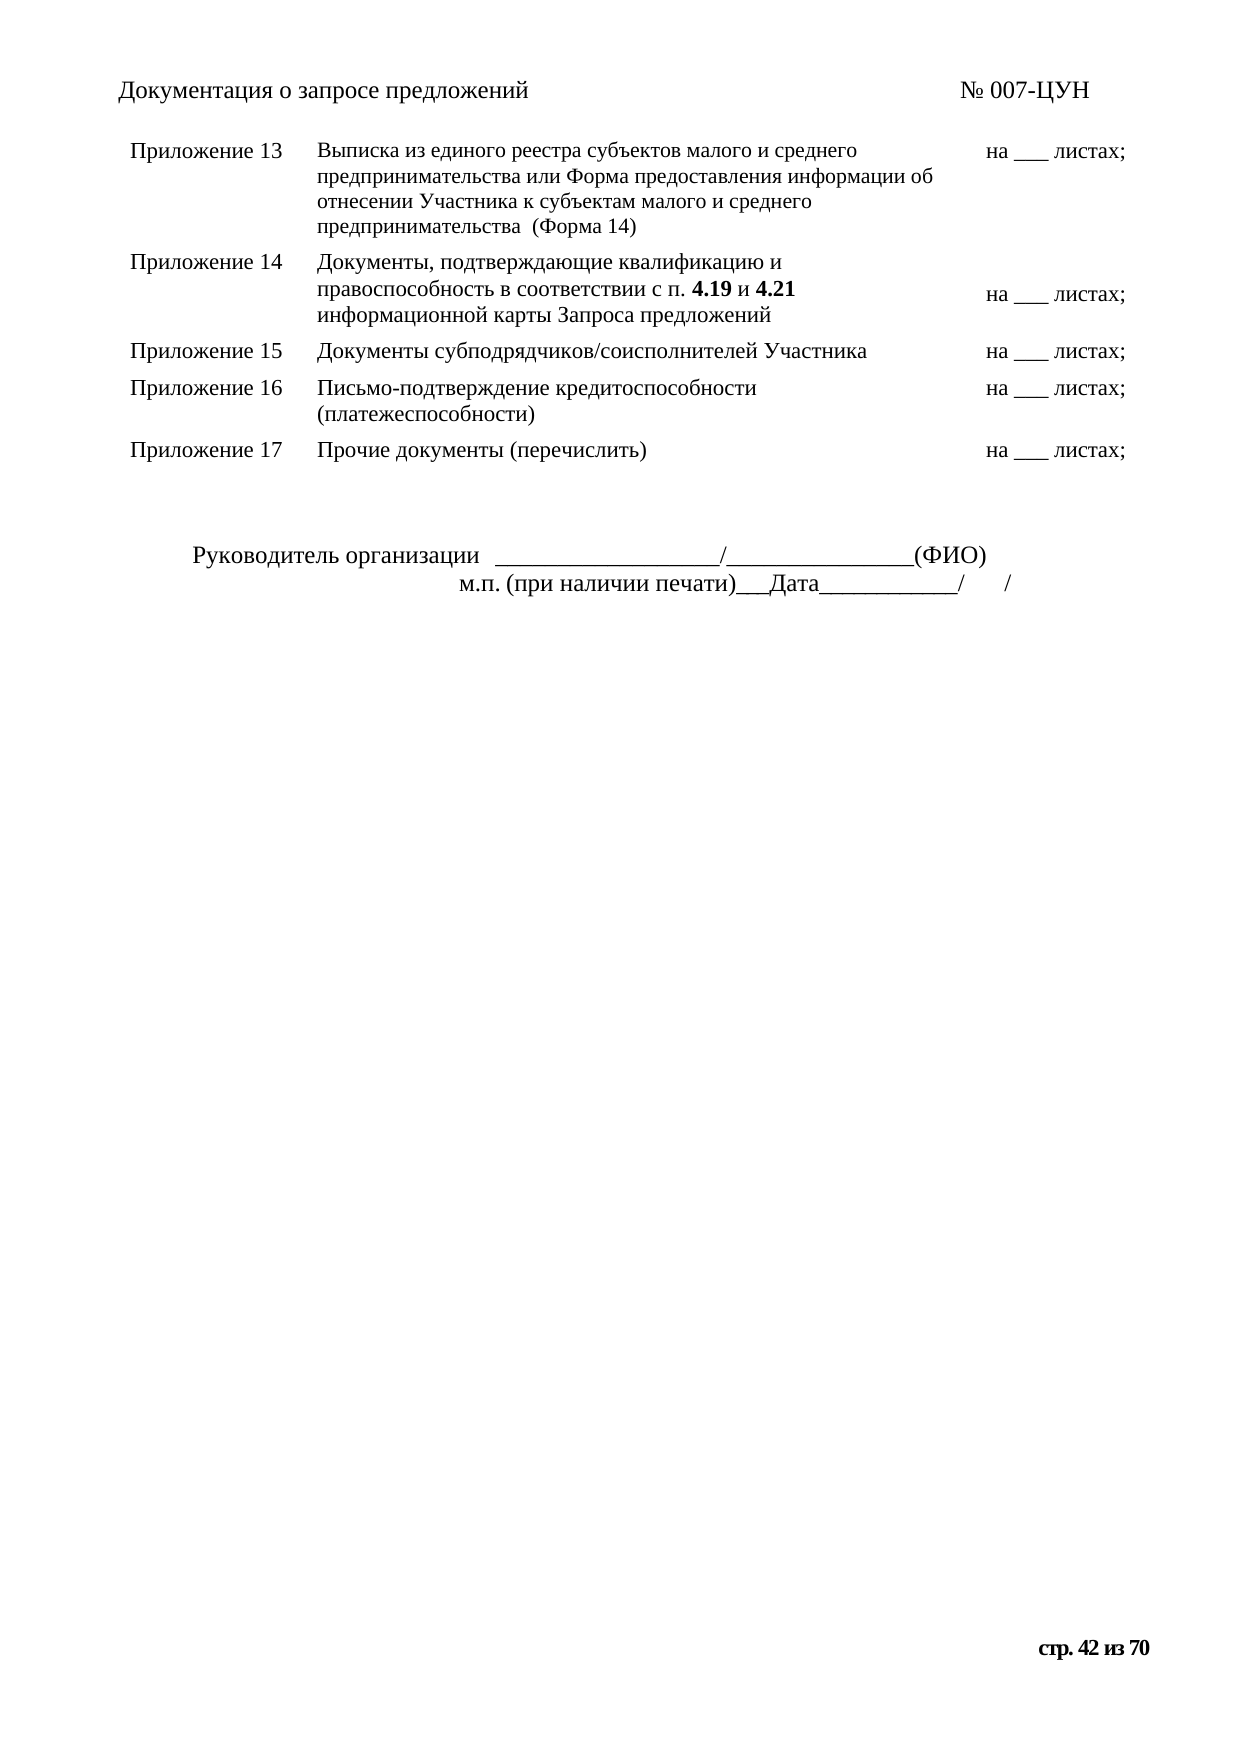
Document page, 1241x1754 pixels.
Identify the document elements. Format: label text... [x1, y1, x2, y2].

table_cell на ___ листах; [975, 369, 1152, 431]
text м.п. (при наличии печати) Дата / / [385, 568, 1181, 597]
table_cell на ___ листах; [975, 333, 1152, 369]
table_cell на ___ листах; [975, 431, 1152, 468]
table_cell Письмо-подтверждение кредитоспособности (платежеспособности) [306, 369, 974, 431]
table_cell Документы субподрядчиков/соисполнителей Участника [306, 333, 974, 369]
text Руководитель организации /_______________(ФИО) [118, 540, 1181, 568]
table_cell Приложение 16 [107, 369, 306, 431]
table_cell Приложение 17 [107, 431, 306, 468]
table_cell на ___ листах; [975, 243, 1152, 332]
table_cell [975, 133, 1152, 243]
table_cell Прочие документы (перечислить) [306, 431, 974, 468]
table_cell Приложение 15 [107, 333, 306, 369]
table_cell Приложение 14 [107, 243, 306, 332]
table_cell Документы, подтверждающие квалификацию и правоспособность в соответствии с п. 4.19 и 4.21 информационной карты Запроса предложений [306, 243, 974, 332]
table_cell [306, 133, 974, 243]
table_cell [107, 133, 306, 243]
